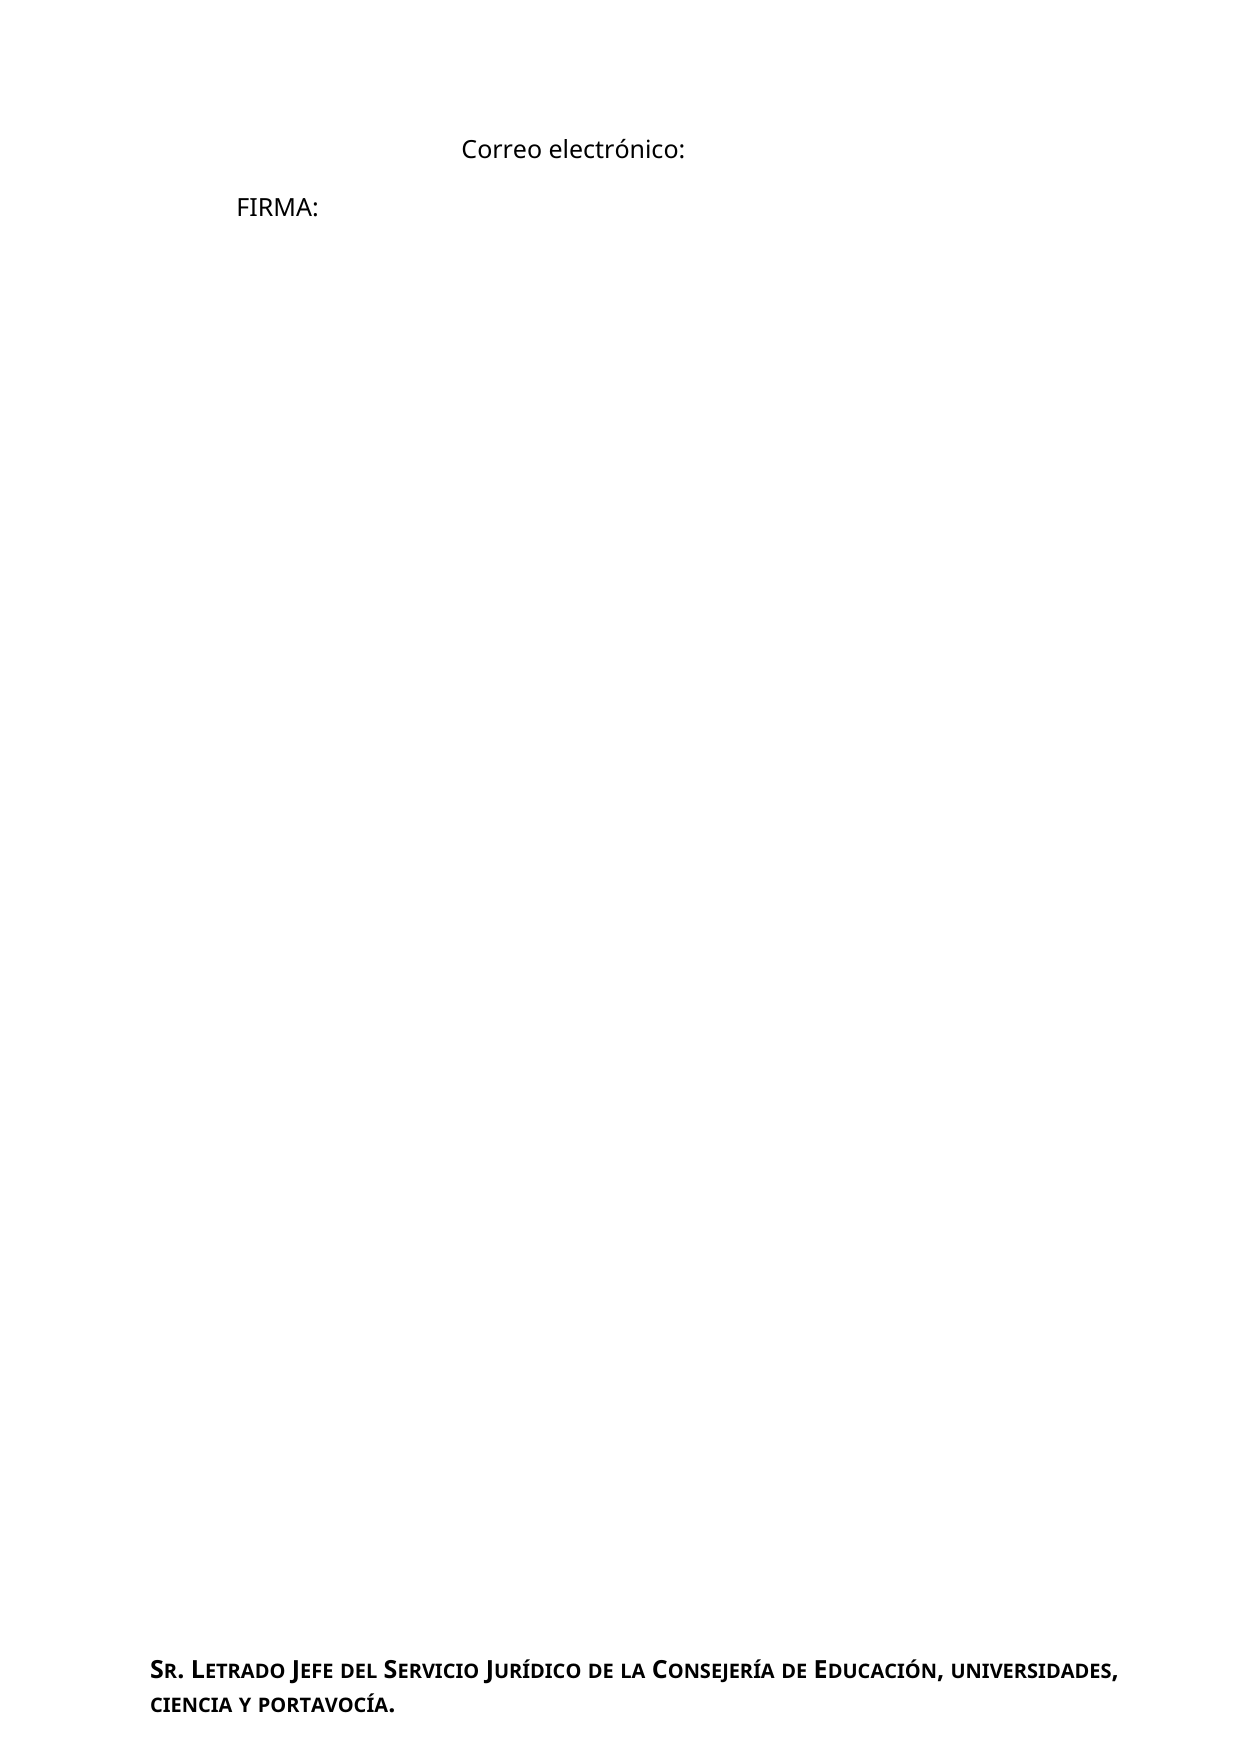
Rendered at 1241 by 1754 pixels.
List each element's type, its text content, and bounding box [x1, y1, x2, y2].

text FIRMA: [236, 198, 1152, 221]
text Correo electrónico: [236, 140, 1152, 164]
